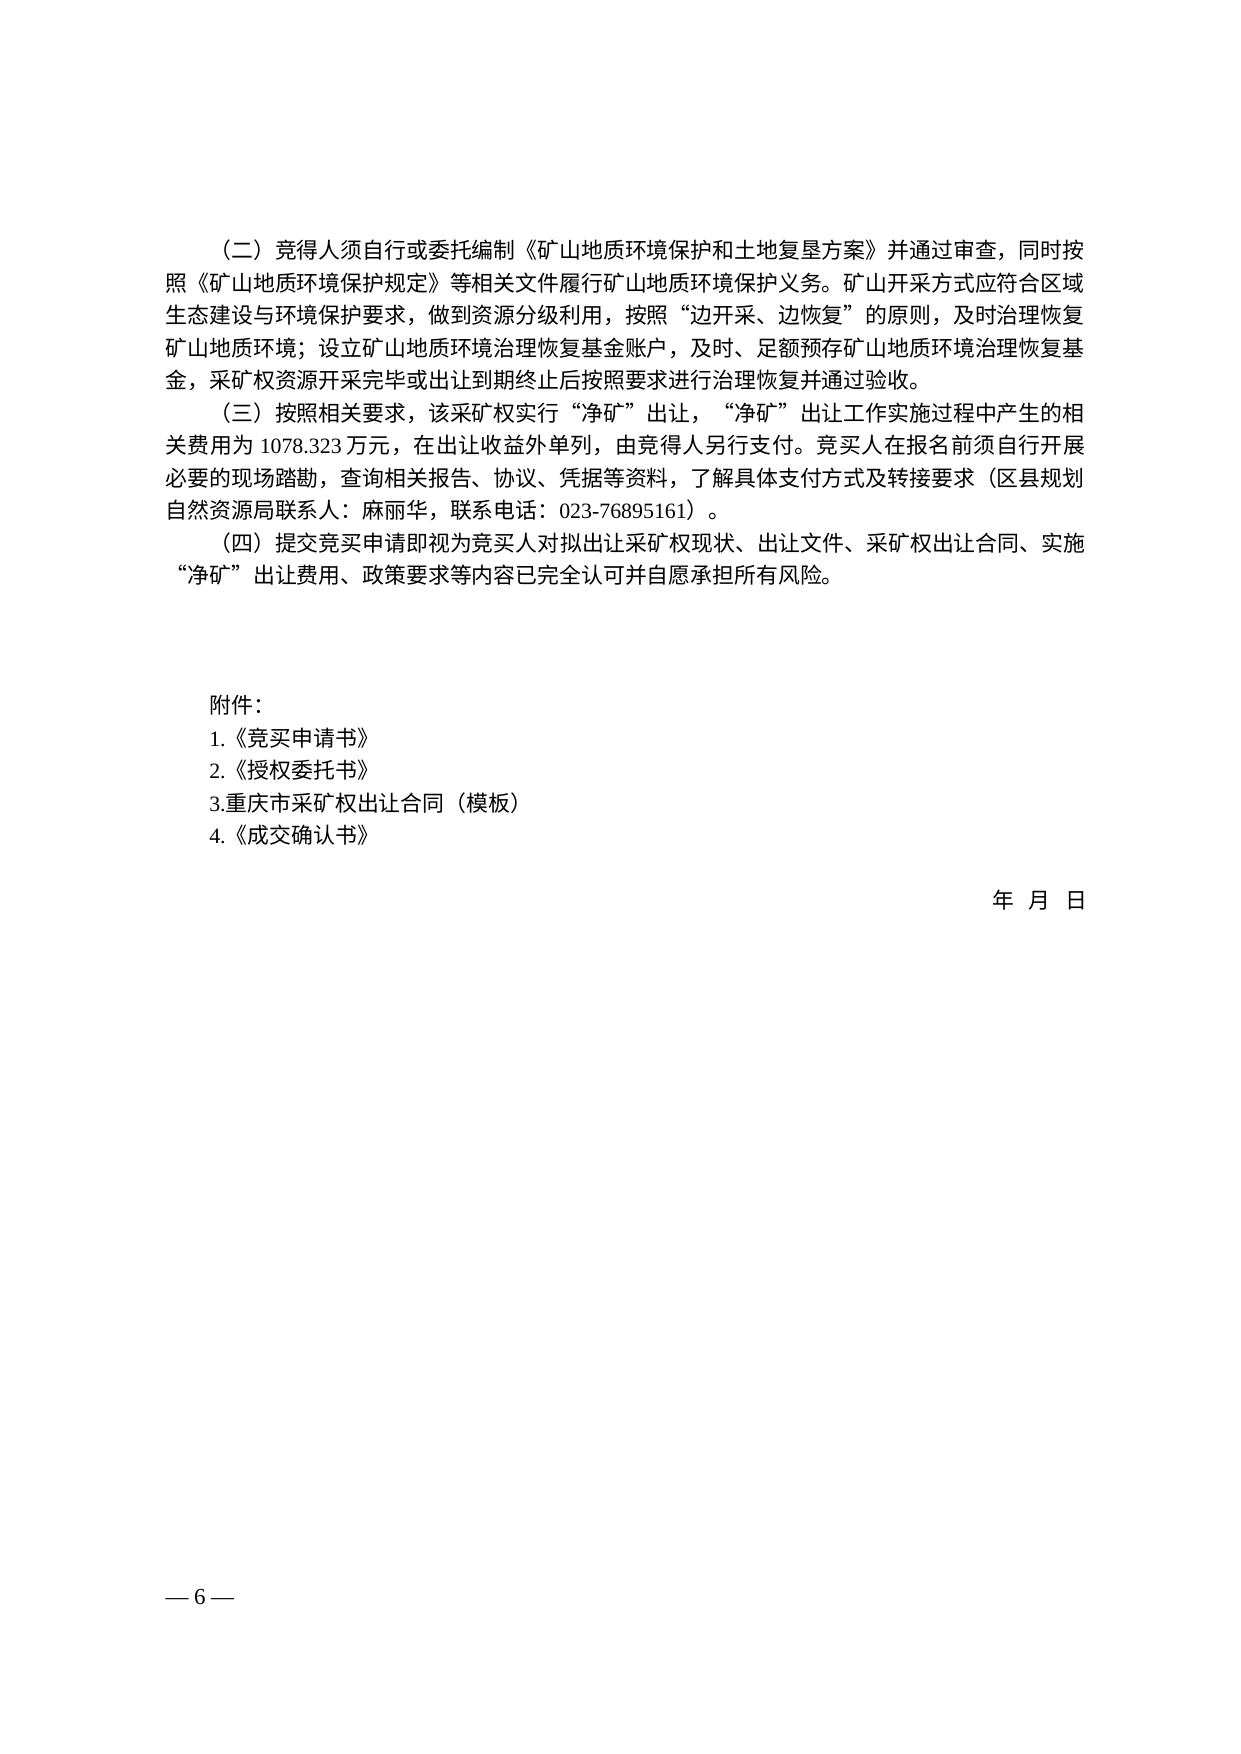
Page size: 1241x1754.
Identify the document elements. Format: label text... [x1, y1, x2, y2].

text 2.《授权委托书》 [165, 753, 1087, 785]
text 年 月 日 [165, 883, 1087, 915]
text 附件： [165, 688, 1087, 720]
text 3.重庆市采矿权出让合同（模板） [165, 785, 1087, 818]
text 1.《竞买申请书》 [165, 720, 1087, 753]
text 提交竞买申请即视为竞买人对采矿权现状、出让文件、采矿权出让合同、实施“净矿”出让费用、政策要求等内容已完全认可并自愿承担所有风险。 [165, 525, 1087, 590]
text 4.《成交确认书》 [165, 818, 1087, 850]
text （三）按照相关要求，该采矿权实行“净矿”出让，“净矿”出让工作实施过程中产生的相关费用为1078.323万元，在出让收益外单列，由竞得人另行支付。竞买人在报名前须自行开展必要的现场踏勘，查询相关报告、协议、凭据等资料，了解具体支付方式及转接要求（区县规划自然资源局联系人：麻丽华，联系电话：023-76895161）。 [165, 395, 1087, 525]
text （二）竞得人须自行或委托编制《矿山地质环境保护和土地复垦方案》并通过审查，同时按照《矿山地质环境保护规定》等相关文件履行矿山地质环境保护义务。矿山开采方式应符合区域生态建设与环境保护要求，做到资源分级利用，按照“边开采、边恢复”的原则，及时治理恢复矿山地质环境；设立矿山地质环境治理恢复基金账户，及时、足额预存矿山地质环境治理恢复基金，采矿权资源开采完毕或出让到期终止后按照要求进行治理恢复并通过验收。 [165, 233, 1087, 395]
